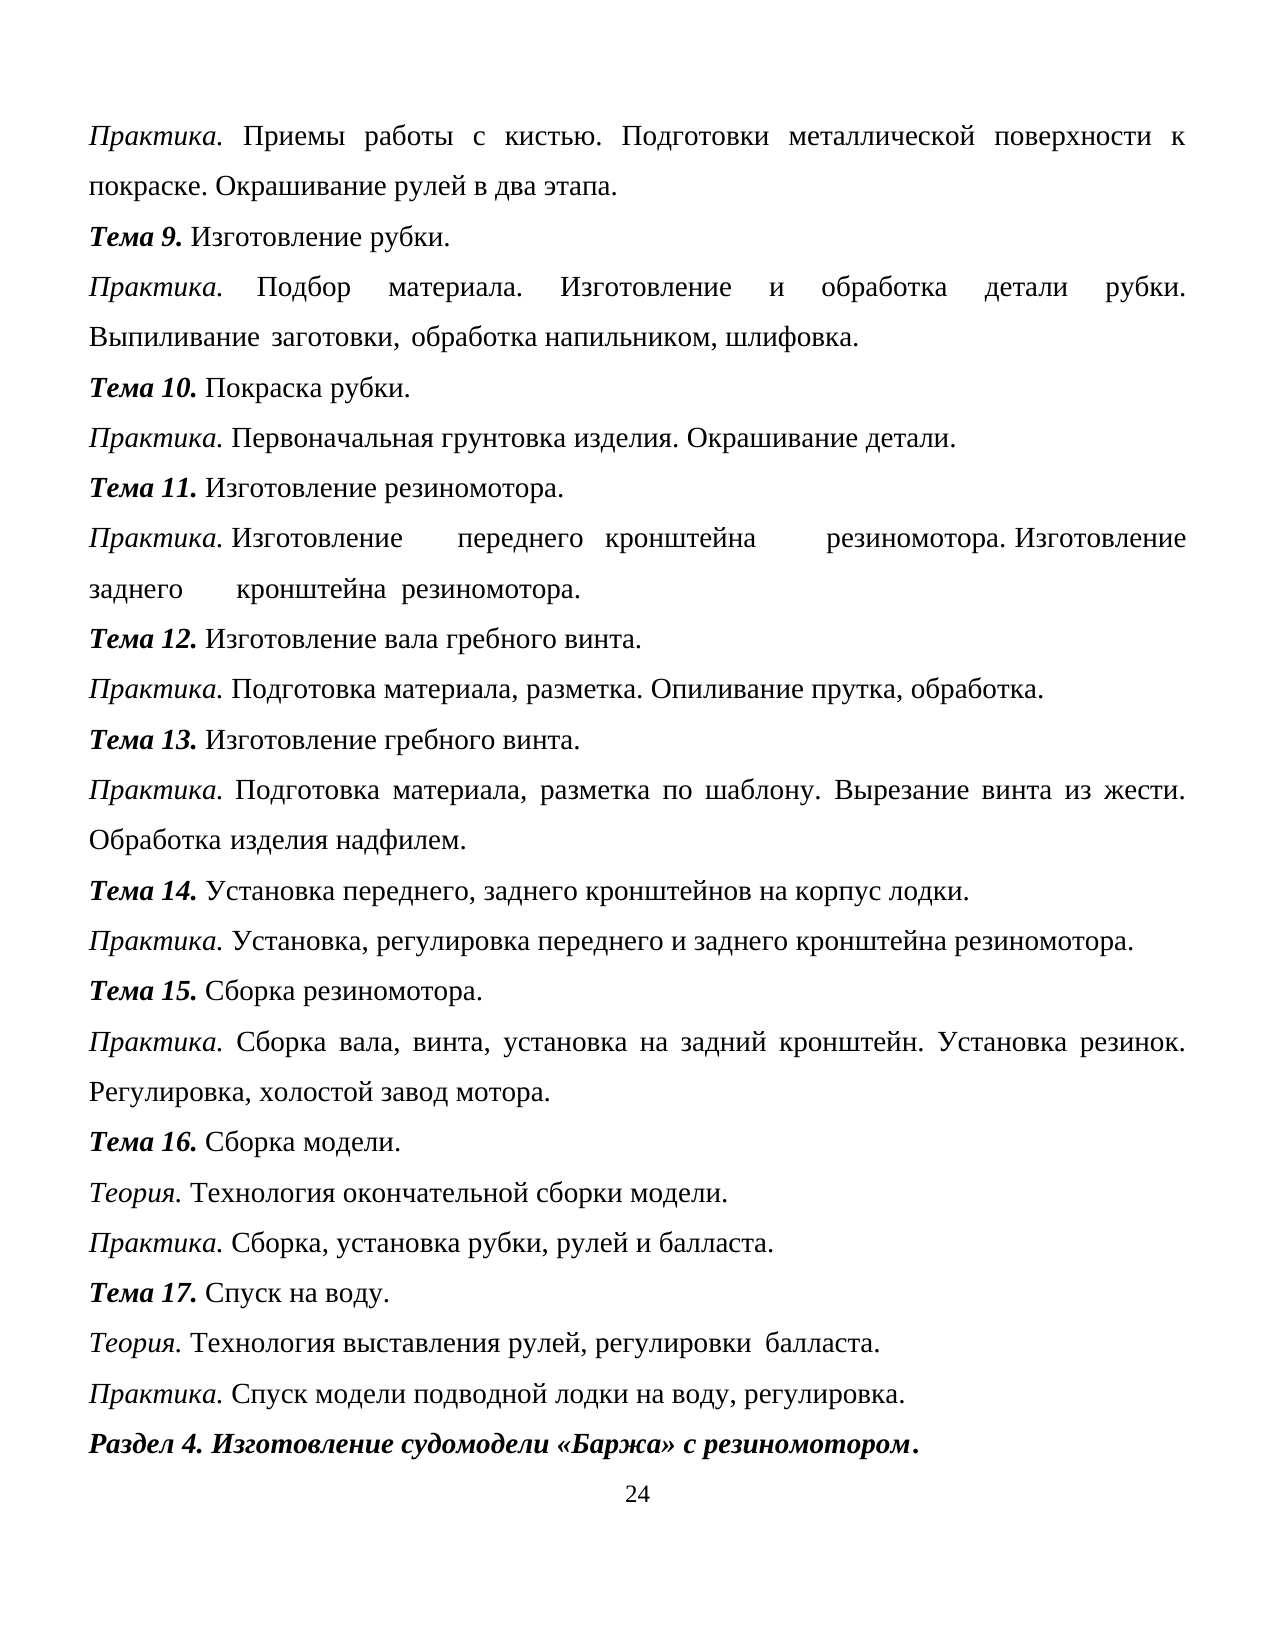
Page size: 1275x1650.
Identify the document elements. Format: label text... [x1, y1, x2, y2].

text Тема 16. Сборка модели. [89, 1124, 1186, 1158]
subtitle Теория. Технология выставления рулей, регулировки балласта. [89, 1326, 1186, 1359]
subtitle Практика. Спуск модели подводной лодки на воду, регулировка. [89, 1376, 1186, 1409]
subtitle Практика. Приемы работы с кистью. Подготовки металлической поверхности к покраске. Окрашивание рулей в два этапа. [89, 118, 1186, 202]
text Тема 14. Установка переднего, заднего кронштейнов на корпус лодки. [89, 873, 1186, 906]
text Практика. Сборка, установка рубки, рулей и балласта. [89, 1225, 1186, 1258]
subtitle Практика. Изготовление переднего кронштейна резиномотора. Изготовление заднего кронштейна резиномотора. [89, 521, 1186, 604]
text Тема 9. Изготовление рубки. [89, 219, 1186, 252]
text Тема 11. Изготовление резиномотора. [89, 470, 1186, 504]
subtitle Практика. Подготовка материала, разметка. Опиливание прутка, обработка. [89, 672, 1186, 705]
text Тема 15. Сборка резиномотора. [89, 973, 1186, 1007]
subtitle Практика. Первоначальная грунтовка изделия. Окрашивание детали. [89, 420, 1186, 453]
subtitle Практика. Подбор материала. Изготовление и обработка детали рубки. Выпиливание заготовки, обработка напильником, шлифовка. [89, 269, 1186, 353]
text Тема 12. Изготовление вала гребного винта. [89, 621, 1186, 655]
text Тема 13. Изготовление гребного винта. [89, 722, 1186, 755]
text Раздел 4. Изготовление судомодели «Баржа» с резиномотором . [0, 1426, 1186, 1460]
text Тема 17. Спуск на воду. [89, 1275, 1186, 1309]
subtitle Практика. Сборка вала, винта, установка на задний кронштейн. Установка резинок. Регулировка, холостой завод мотора. [89, 1024, 1186, 1108]
subtitle Практика. Установка, регулировка переднего и заднего кронштейна резиномотора. [89, 923, 1186, 957]
text Практика. Подготовка материала, разметка по шаблону. Вырезание винта из жести. Обработка изделия надфилем. [89, 772, 1186, 856]
text Тема 10. Покраска рубки. [89, 370, 1186, 403]
text Теория. Технология окончательной сборки модели. [89, 1175, 1186, 1208]
